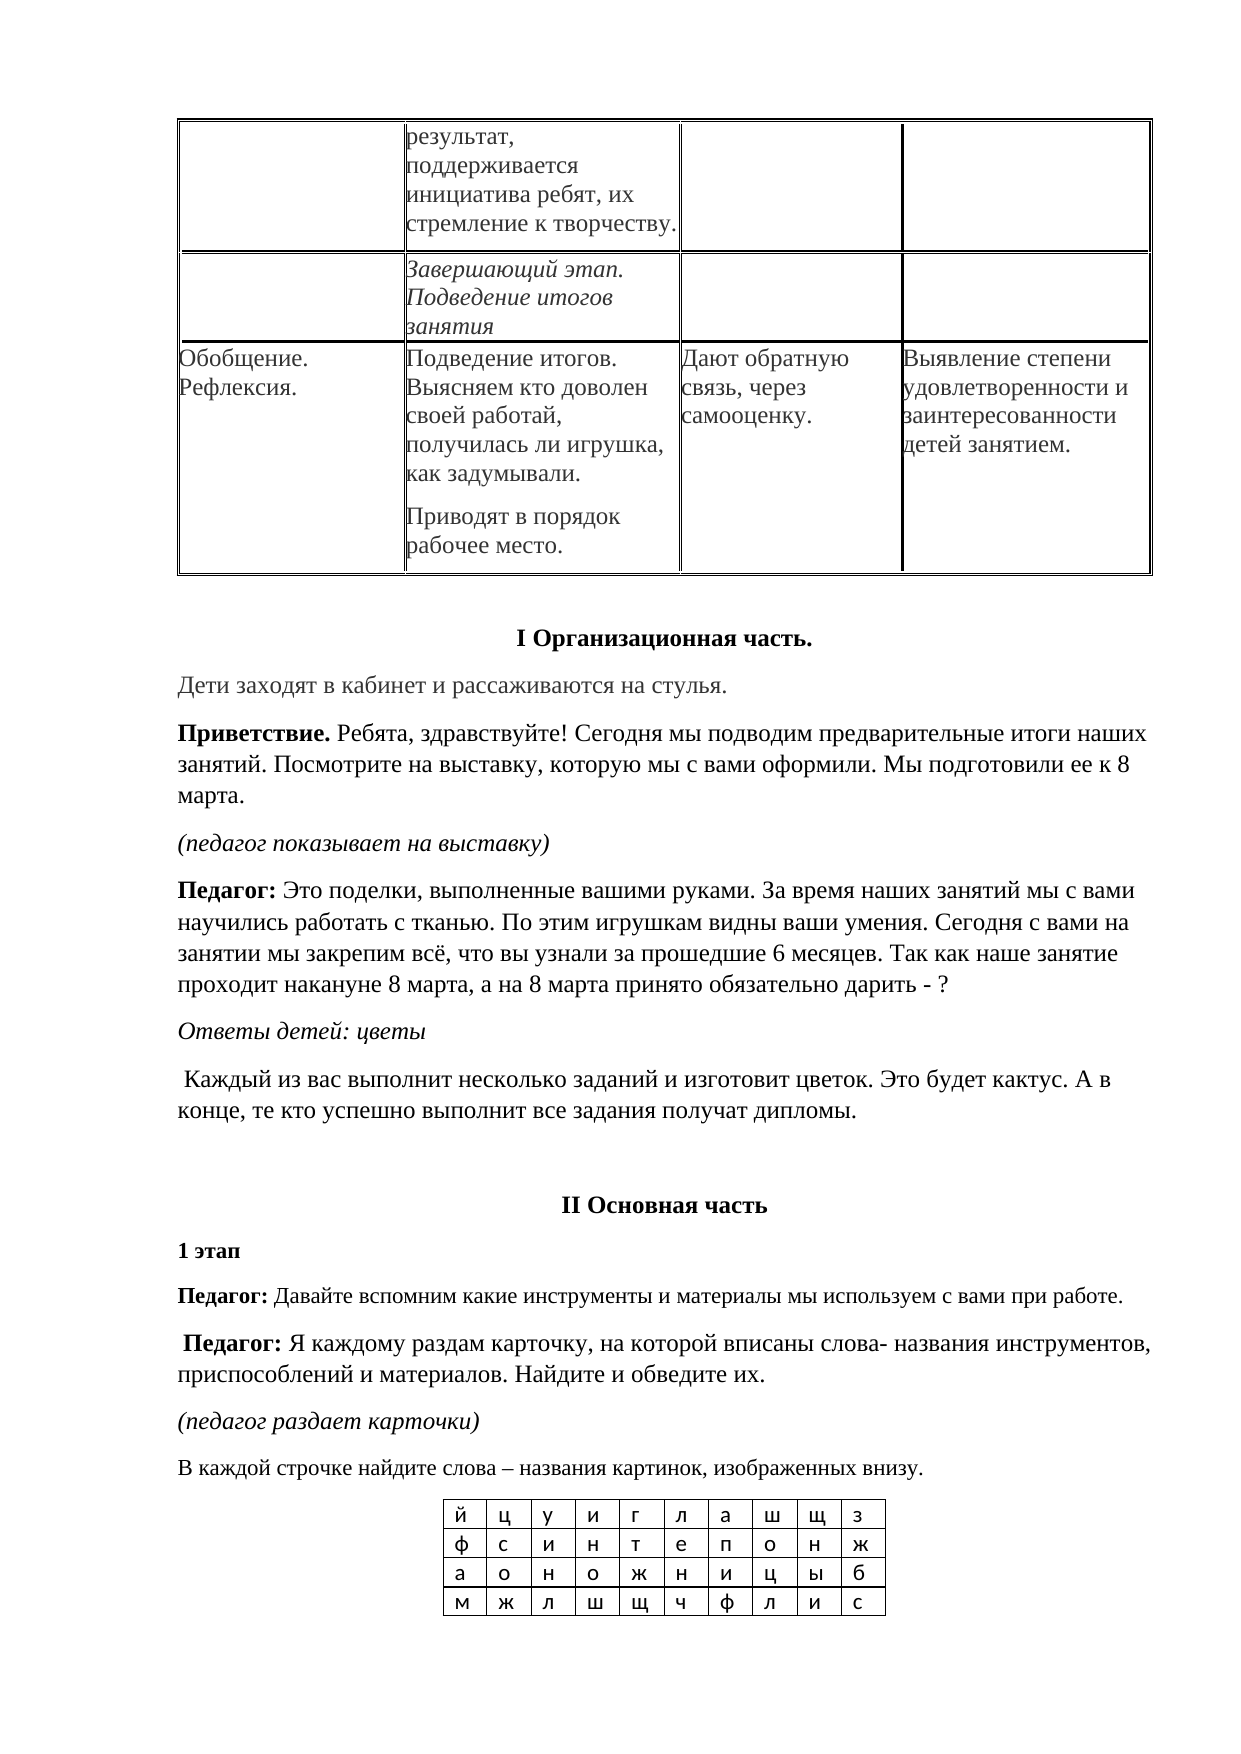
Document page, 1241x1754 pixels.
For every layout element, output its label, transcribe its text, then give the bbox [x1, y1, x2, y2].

table_cell и [532, 1529, 575, 1557]
table_header л [665, 1500, 708, 1528]
table_cell [682, 254, 901, 340]
table_cell п [709, 1529, 752, 1557]
table_cell Подведение итогов. Выясняем кто доволен своей работай, получилась ли игрушка, как задумывали. Приводят в порядок рабочее место. [406, 343, 681, 572]
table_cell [681, 122, 902, 250]
table_cell ы [798, 1558, 841, 1586]
text Дети заходят в кабинет и рассаживаются на стулья. [177, 670, 1152, 699]
table_cell м [444, 1588, 486, 1615]
table_cell ф [444, 1529, 486, 1557]
text Педагог: Это поделки, выполненные вашими руками. За время наших занятий мы с вами научились работать с тканью. По этим игрушкам видны ваши умения. Сегодня с вами на занятии мы закрепим всё, что вы узнали за прошедшие 6 месяцев. Так как наше занятие проходит накануне 8 марта, а на 8 марта принято обязательно дарить - ? [177, 876, 1152, 997]
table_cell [406, 122, 681, 250]
table_header щ [798, 1500, 841, 1528]
table_cell ж [620, 1558, 664, 1586]
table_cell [902, 122, 1149, 250]
table_cell н [576, 1529, 619, 1557]
text Ответы детей: цветы [177, 1016, 1152, 1045]
table_cell [180, 250, 404, 340]
text II Основная часть [177, 1190, 1152, 1218]
table_cell е [665, 1529, 708, 1557]
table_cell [180, 122, 406, 250]
table_header у [532, 1500, 575, 1528]
table_cell и [798, 1588, 841, 1615]
text В каждой строчке найдите слова – названия картинок, изображенных внизу. [177, 1454, 1152, 1480]
table_cell ф [709, 1588, 752, 1615]
table_cell о [576, 1558, 619, 1586]
table_cell ч [665, 1588, 708, 1615]
text Педагог: Я каждому раздам карточку, на которой вписаны слова- названия инструментов, приспособлений и материалов. Найдите и обведите их. [177, 1328, 1152, 1387]
table_header ш [753, 1500, 797, 1528]
table_cell [904, 250, 1150, 340]
table_cell б [842, 1558, 885, 1586]
table_cell л [753, 1588, 797, 1615]
table_cell ц [753, 1558, 797, 1586]
table_cell с [842, 1588, 885, 1615]
table_cell с [487, 1529, 531, 1557]
table_cell щ [620, 1588, 664, 1615]
table_cell о [753, 1529, 797, 1557]
table_header ц [487, 1500, 531, 1528]
table_header а [709, 1500, 752, 1528]
table_cell н [798, 1529, 841, 1557]
text I Организационная часть. [177, 623, 1152, 651]
text Педагог: Давайте вспомним какие инструменты и материалы мы используем с вами при работе. [177, 1282, 1152, 1309]
table_cell н [665, 1558, 708, 1586]
text (педагог раздает карточки) [177, 1406, 1152, 1435]
table_cell ш [576, 1588, 619, 1615]
table_cell ж [487, 1588, 531, 1615]
table_cell и [709, 1558, 752, 1586]
text (педагог показывает на выставку) [177, 828, 1152, 857]
table_cell Завершающий этап. Подведение итогов занятия [407, 254, 679, 340]
text 1 этап [177, 1237, 1152, 1264]
table_header и [576, 1500, 619, 1528]
text Приветствие. Ребята, здравствуйте! Сегодня мы подводим предварительные итоги наших занятий. Посмотрите на выставку, которую мы с вами оформили. Мы подготовили ее к 8 марта. [177, 718, 1152, 809]
table_cell т [620, 1529, 664, 1557]
text Каждый из вас выполнит несколько заданий и изготовит цветок. Это будет кактус. А в конце, те кто успешно выполнит все задания получат дипломы. [177, 1064, 1152, 1124]
table_cell н [532, 1558, 575, 1586]
table_cell л [532, 1588, 575, 1615]
table_cell Обобщение. Рефлексия. [180, 340, 406, 572]
table_cell Выявление степени удовлетворенности и заинтересованности детей занятием. [902, 340, 1149, 572]
table_cell Дают обратную связь, через самооценку. [681, 343, 902, 572]
table_header з [842, 1500, 885, 1528]
table_cell о [487, 1558, 531, 1586]
table_header г [620, 1500, 664, 1528]
table_cell а [444, 1558, 486, 1586]
table_cell ж [842, 1529, 885, 1557]
table_header й [444, 1500, 486, 1528]
